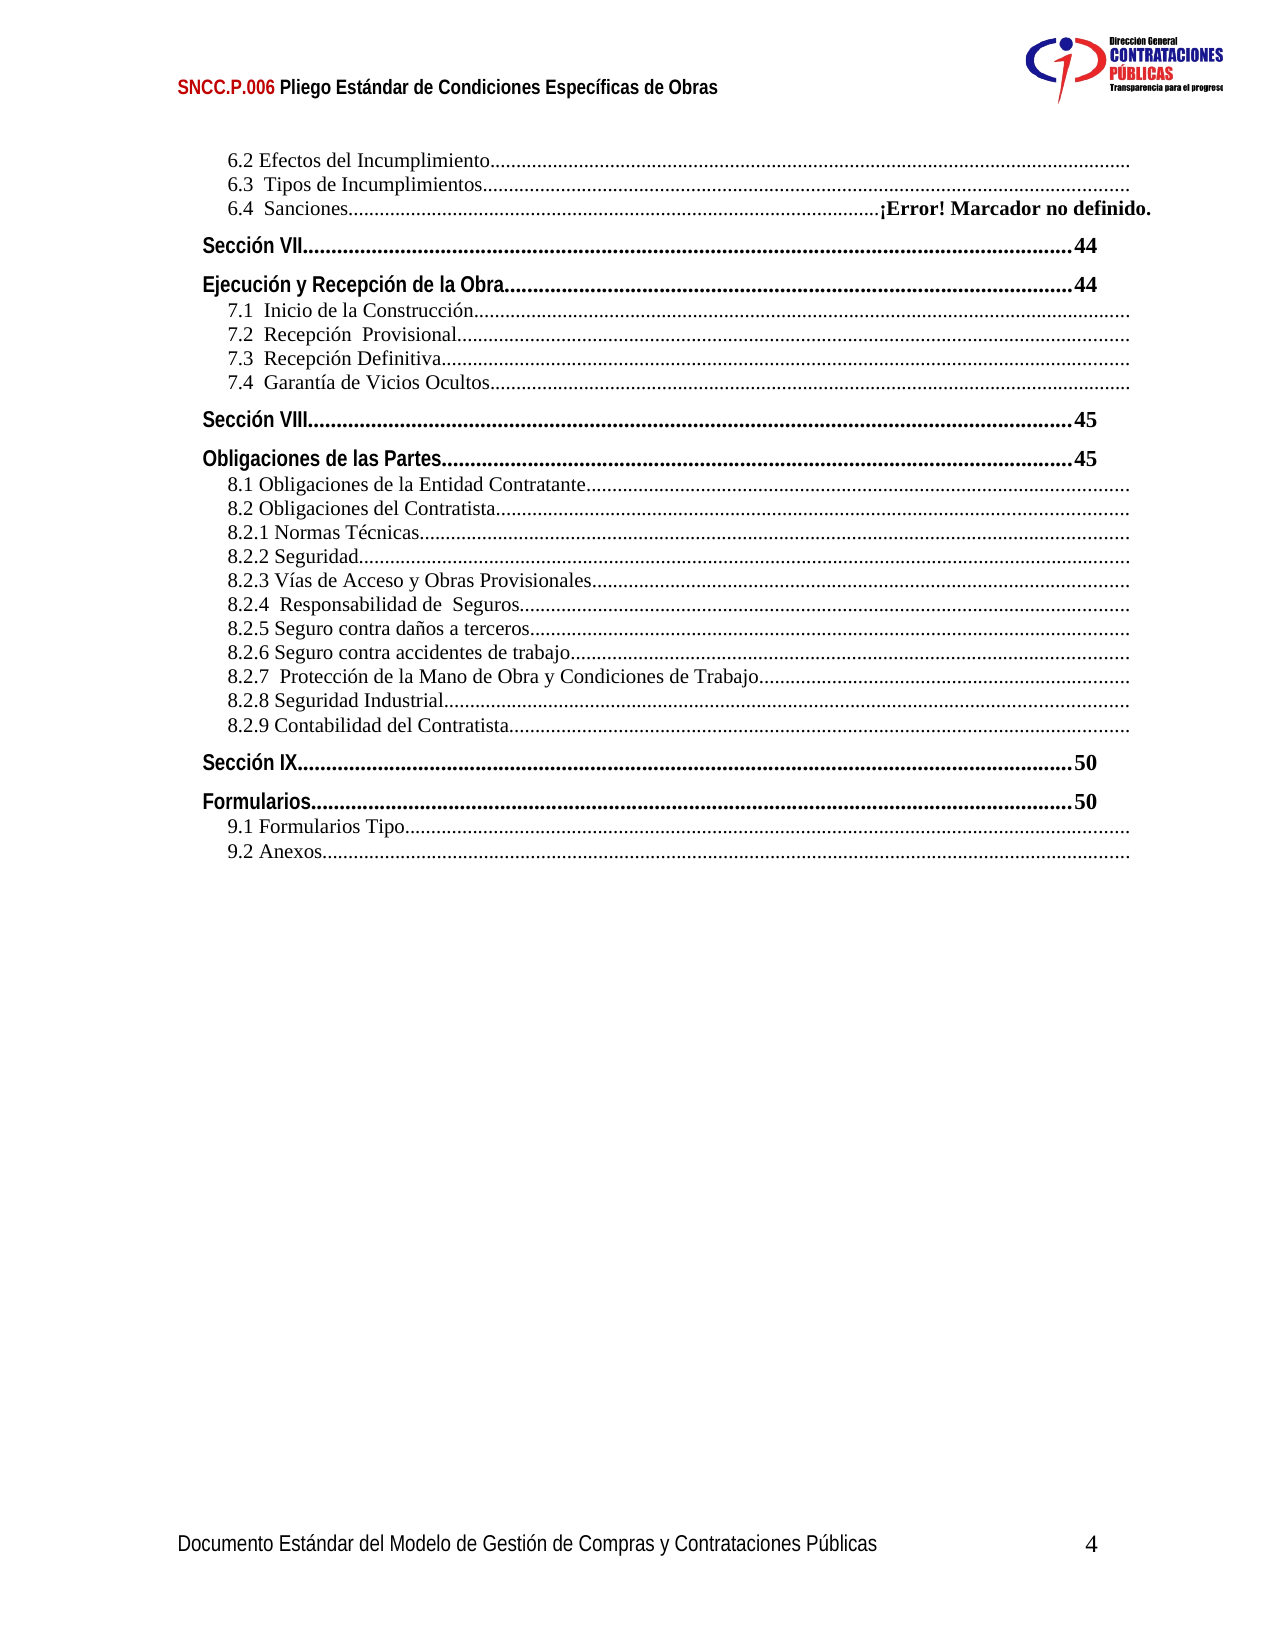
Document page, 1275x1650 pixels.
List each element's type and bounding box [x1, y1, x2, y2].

picture [1025, 37, 1223, 104]
